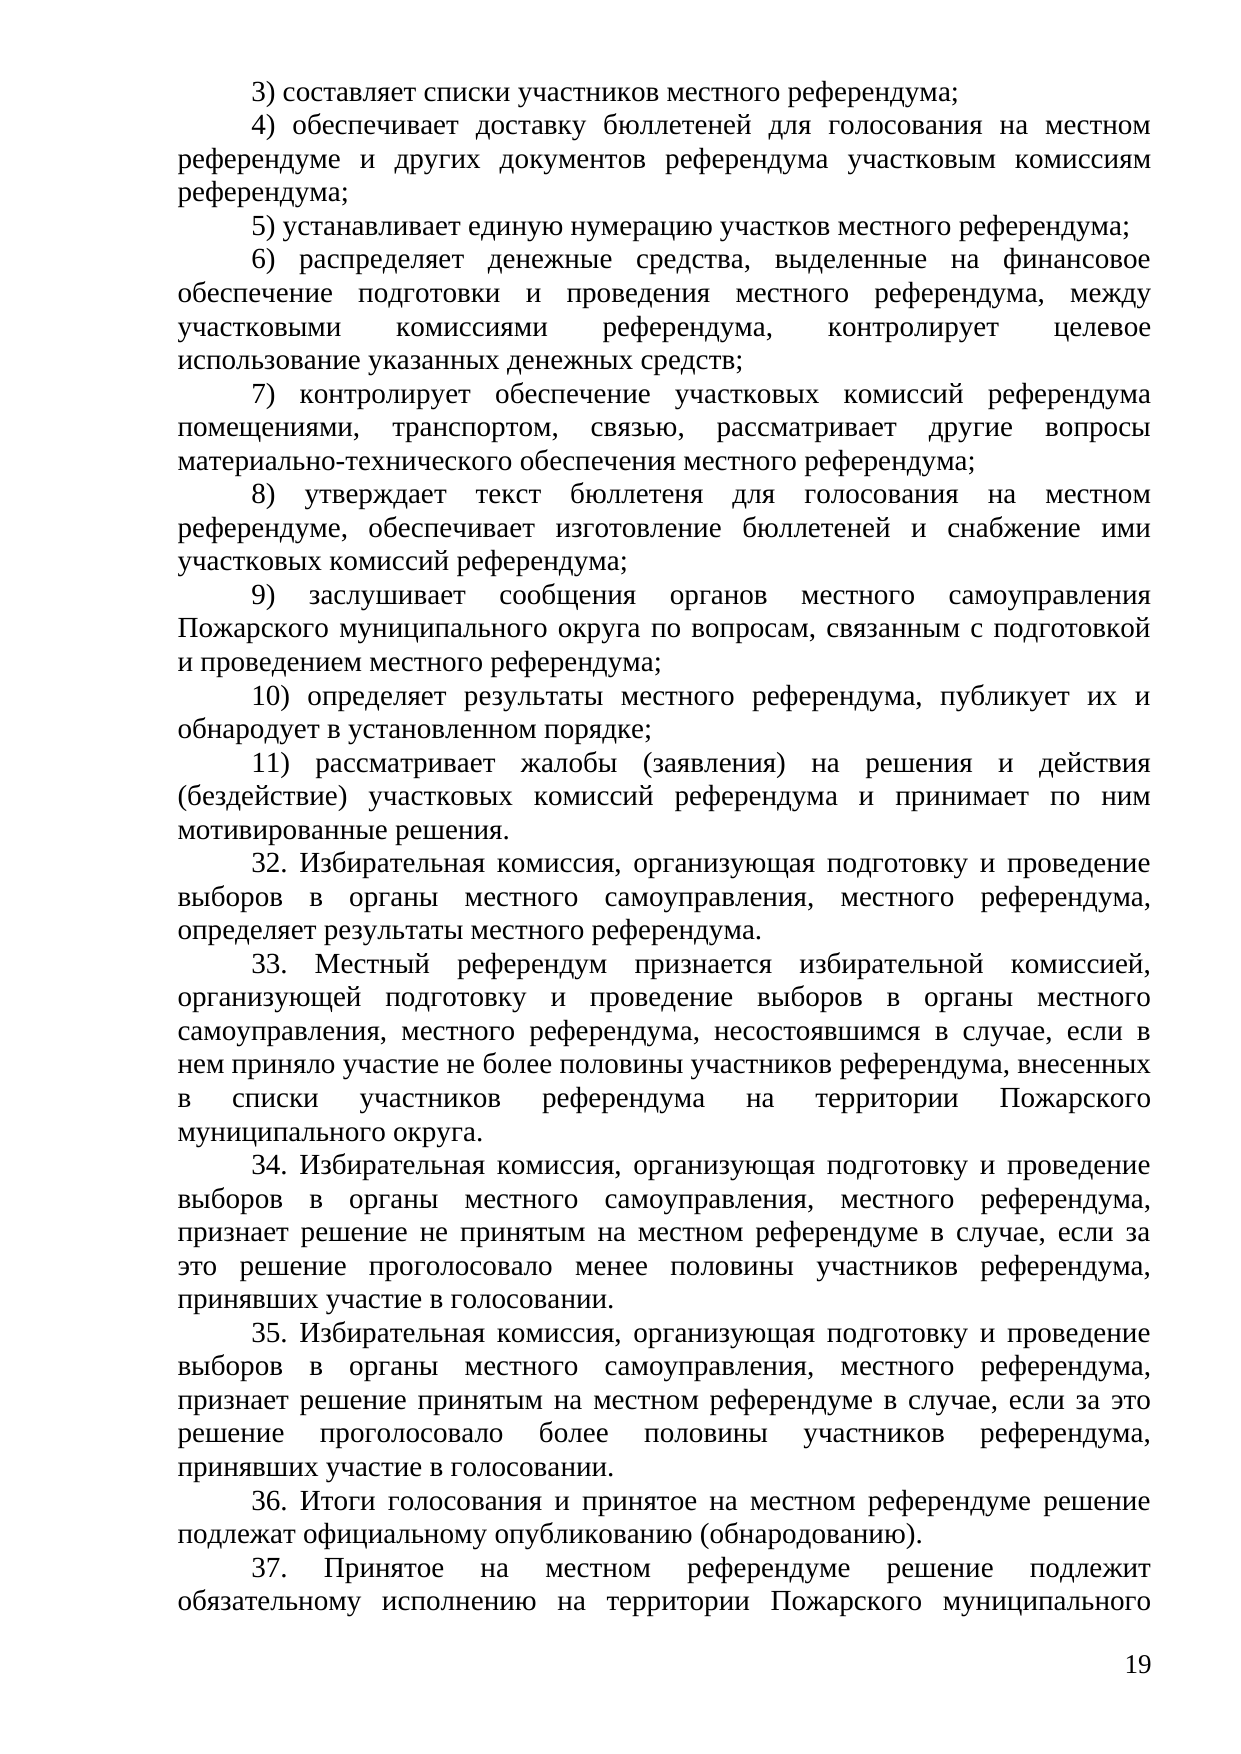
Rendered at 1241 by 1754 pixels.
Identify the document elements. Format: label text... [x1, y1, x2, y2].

text 3) составляет списки участников местного референдума; [177, 74, 1152, 107]
text 36. Итоги голосования и принятое на местном референдуме решение подлежат официальному опубликованию (обнародованию). [177, 1483, 1152, 1550]
text 6) распределяет денежные средства, выделенные на финансовое обеспечение подготовки и проведения местного референдума, между участковыми комиссиями референдума, контролирует целевое использование указанных денежных средств; [177, 242, 1152, 376]
text 7) контролирует обеспечение участковых комиссий референдума помещениями, транспортом, связью, рассматривает другие вопросы материально-технического обеспечения местного референдума; [177, 376, 1152, 476]
text 33. Местный референдум признается избирательной комиссией, организующей подготовку и проведение выборов в органы местного самоуправления, местного референдума, несостоявшимся в случае, если в нем приняло участие не более половины участников референдума, внесенных в списки участников референдума на территории Пожарского муниципального округа. [177, 946, 1152, 1147]
text 8) утверждает текст бюллетеня для голосования на местном референдуме, обеспечивает изготовление бюллетеней и снабжение ими участковых комиссий референдума; [177, 476, 1152, 577]
text 10) определяет результаты местного референдума, публикует их и обнародует в установленном порядке; [177, 678, 1152, 745]
text 34. Избирательная комиссия, организующая подготовку и проведение выборов в органы местного самоуправления, местного референдума, признает решение не принятым на местном референдуме в случае, если за это решение проголосовало менее половины участников референдума, принявших участие в голосовании. [177, 1147, 1152, 1315]
text 11) рассматривает жалобы (заявления) на решения и действия (бездействие) участковых комиссий референдума и принимает по ним мотивированные решения. [177, 745, 1152, 845]
text 4) обеспечивает доставку бюллетеней для голосования на местном референдуме и других документов референдума участковым комиссиям референдума; [177, 107, 1152, 208]
text 32. Избирательная комиссия, организующая подготовку и проведение выборов в органы местного самоуправления, местного референдума, определяет результаты местного референдума. [177, 845, 1152, 946]
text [177, 1550, 1152, 1617]
text 35. Избирательная комиссия, организующая подготовку и проведение выборов в органы местного самоуправления, местного референдума, признает решение принятым на местном референдуме в случае, если за это решение проголосовало более половины участников референдума, принявших участие в голосовании. [177, 1315, 1152, 1483]
text 5) устанавливает единую нумерацию участков местного референдума; [177, 208, 1152, 242]
text 9) заслушивает сообщения органов местного самоуправления Пожарского муниципального округа по вопросам, связанным с подготовкой и проведением местного референдума; [177, 577, 1152, 678]
